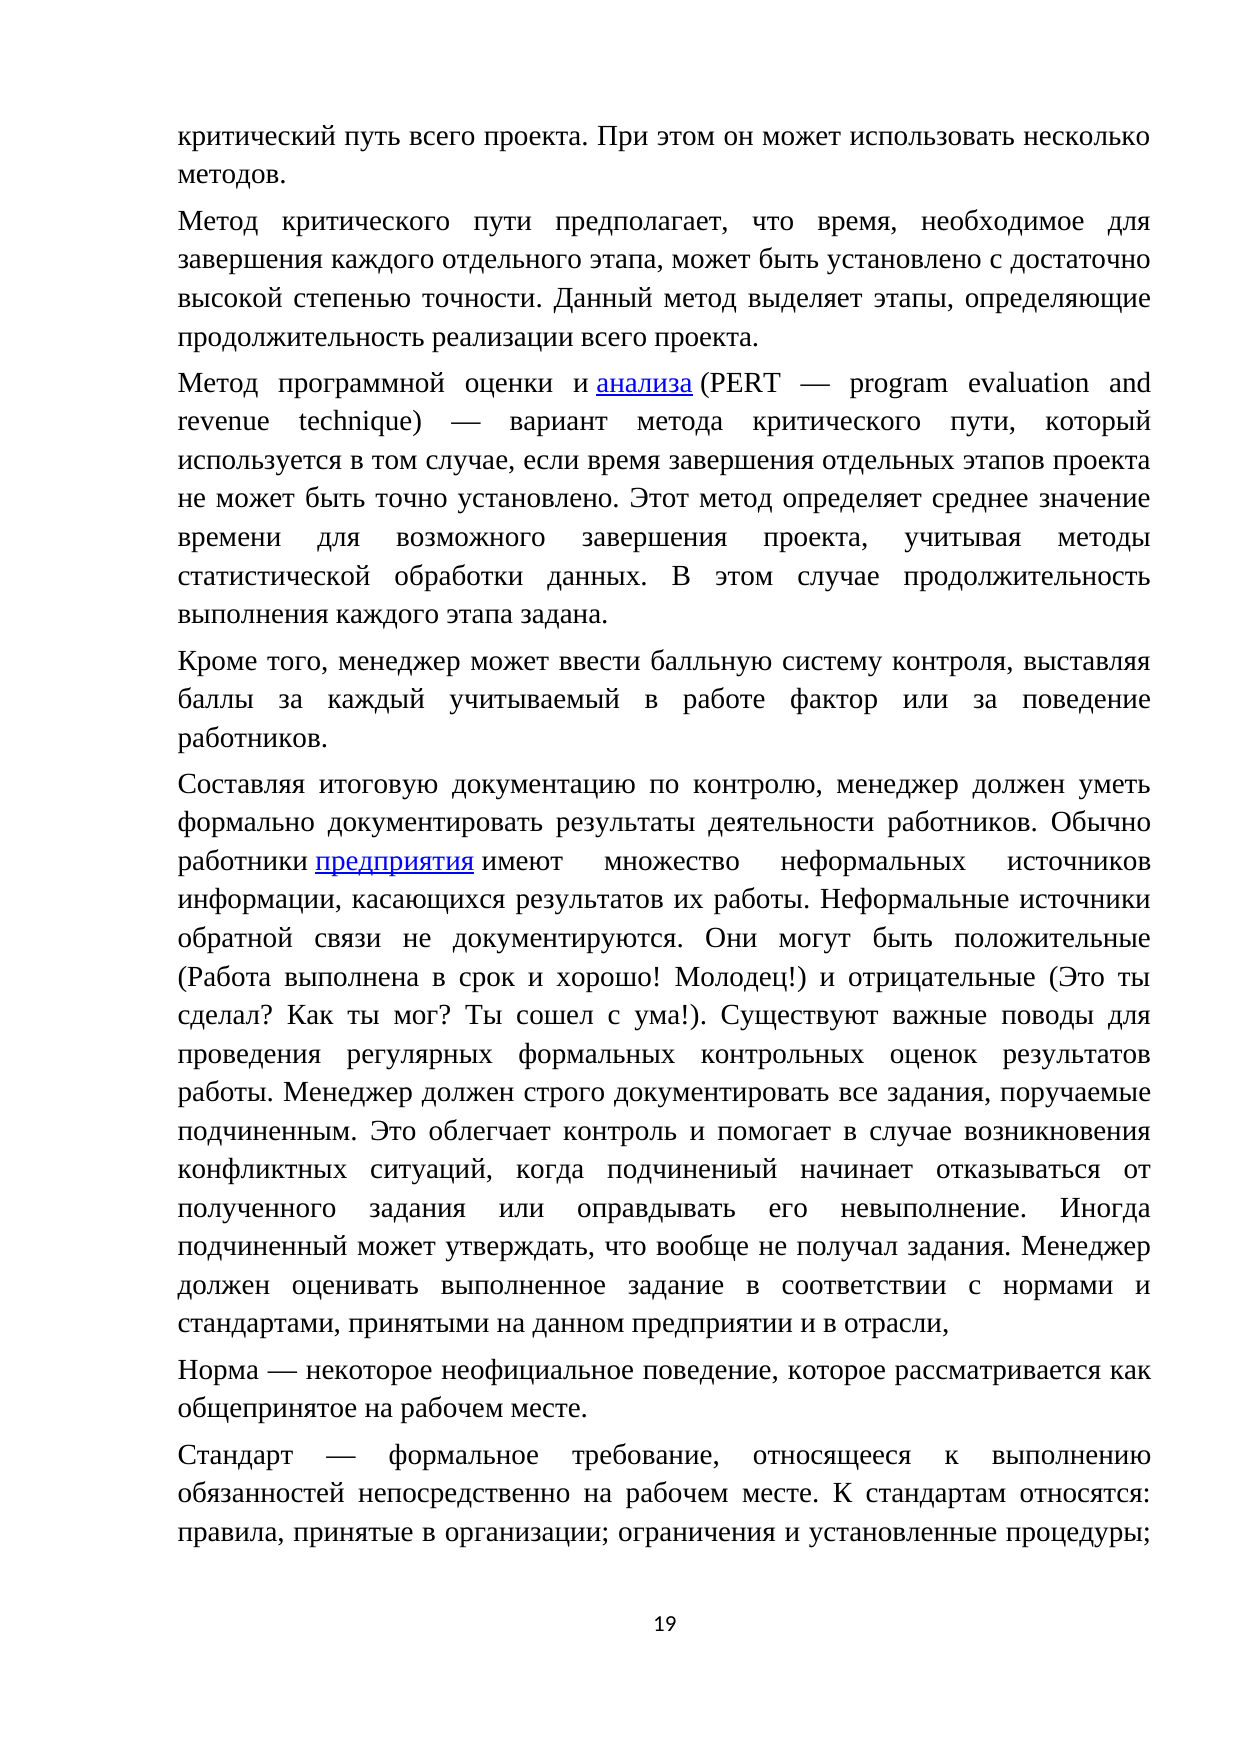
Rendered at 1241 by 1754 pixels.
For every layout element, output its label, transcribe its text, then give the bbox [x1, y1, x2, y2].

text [177, 1437, 1152, 1547]
text Метод программной оценки и анализа (PERT — program evaluation and revenue technique) — вариант метода критического пути, который используется в том случае, если время завершения отдельных этапов проекта не может быть точно установлено. Этот метод определяет среднее значение времени для возможного завершения проекта, учитывая методы статистической обработки данных. В этом случае продолжительность выполнения каждого этапа задана. [177, 365, 1152, 630]
text Составляя итоговую документацию по контролю, менеджер должен уметь формально документировать результаты деятельности работников. Обычно работники предприятия имеют множество неформальных источников информации, касающихся результатов их работы. Неформальные источники обратной связи не документируютcя. Они могут быть положительные (Работа выполнена в срок и хорошо! Молодец!) и отрицательные (Это ты сделал? Как ты мог? Ты сошел с ума!). Существуют важные поводы для проведения регулярных формальных контрольных оценок результатов работы. Менеджер должен строго документировать все задания, поручаемые подчиненным. Это облегчает контроль и помогает в случае возникновения конфликтных ситуаций, когда подчинениый начинает отказываться от полученного задания или оправдывать его невыполнение. Иногда подчиненный может утверждать, что вообще не получал задания. Менеджер должен оценивать выполненное задание в соответствии с нормами и стандартами, принятыми на данном предприятии и в отрасли, [177, 766, 1152, 1339]
text Норма — некоторое неофициальное поведение, которое рассматривается как общепринятое на рабочем месте. [177, 1352, 1152, 1424]
text Кроме того, менеджер может ввести балльную систему контроля, выставляя баллы за каждый учитываемый в работе фактор или за поведение работников. [177, 643, 1152, 753]
text Метод критического пути предполагает, что время, необходимое для завершения каждого отдельного этапа, может быть установлено с достаточно высокой степенью точности. Данный метод выделяет этапы, определяющие продолжительность реализации всего проекта. [177, 203, 1152, 352]
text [177, 118, 1152, 190]
